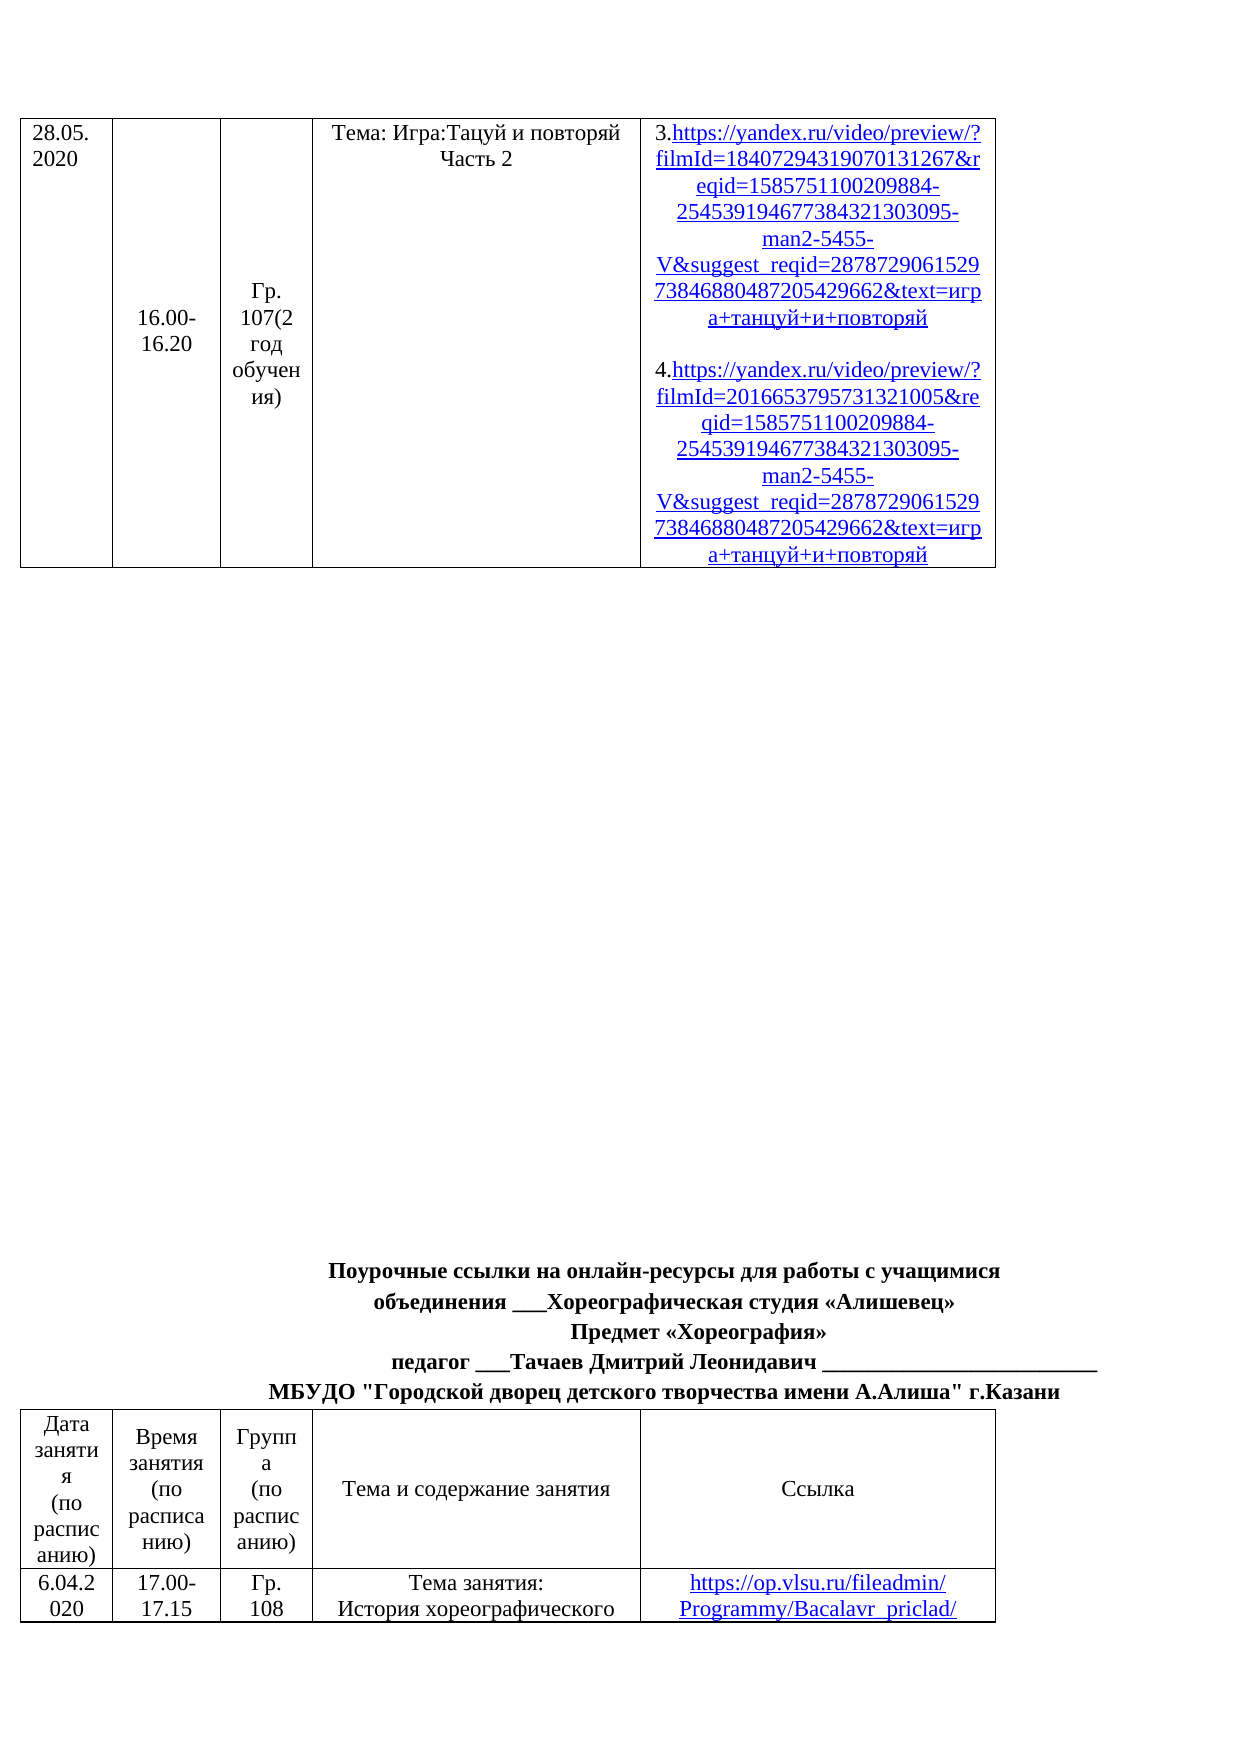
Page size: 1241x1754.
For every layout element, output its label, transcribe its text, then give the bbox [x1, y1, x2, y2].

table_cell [641, 1569, 995, 1621]
text объединения ___Хореографическая студия «Алишевец» [177, 1288, 1152, 1314]
text МБУДО "Городской дворец детского творчества имени А.Алиша" г.Казани [177, 1378, 1152, 1405]
table_header Ссылка [641, 1410, 995, 1568]
table_header Тема и содержание занятия [313, 1410, 640, 1568]
table_header Группа (по расписанию) [221, 1410, 312, 1568]
table_cell 28.05.2020 [21, 119, 112, 567]
table_cell 6.04.2020 [21, 1569, 112, 1621]
table_cell Тема: Игра:Тацуй и повторяй Часть 2 [313, 119, 640, 567]
table_cell 16.00-16.20 [113, 119, 220, 567]
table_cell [221, 119, 312, 567]
table_header Время занятия (по расписанию) [113, 1410, 220, 1568]
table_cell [221, 1569, 312, 1621]
text Поурочные ссылки на онлайн-ресурсы для работы с учащимися [177, 1257, 1152, 1284]
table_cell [313, 1569, 640, 1621]
table_cell 3.https://yandex.ru/video/preview/?filmId=18407294319070131267&reqid=1585751100209884-254539194677384321303095-man2-5455-V&suggest_reqid=287872906152973846880487205429662&text=игра+танцуй+и+повторяй 4.https://yandex.ru/video/preview/?filmId=2016653795731321005&reqid=1585751100209884-254539194677384321303095-man2-5455-V&suggest_reqid=287872906152973846880487205429662&text=игра+танцуй+и+повторяй [641, 119, 995, 567]
text Предмет «Хореография» [177, 1318, 1152, 1344]
text педагог ___Тачаев Дмитрий Леонидавич ________________________ [177, 1348, 1152, 1374]
table_cell 17.00-17.15 Четверг [113, 1569, 220, 1621]
table_header Дата занятия (по расписанию) [21, 1410, 112, 1568]
